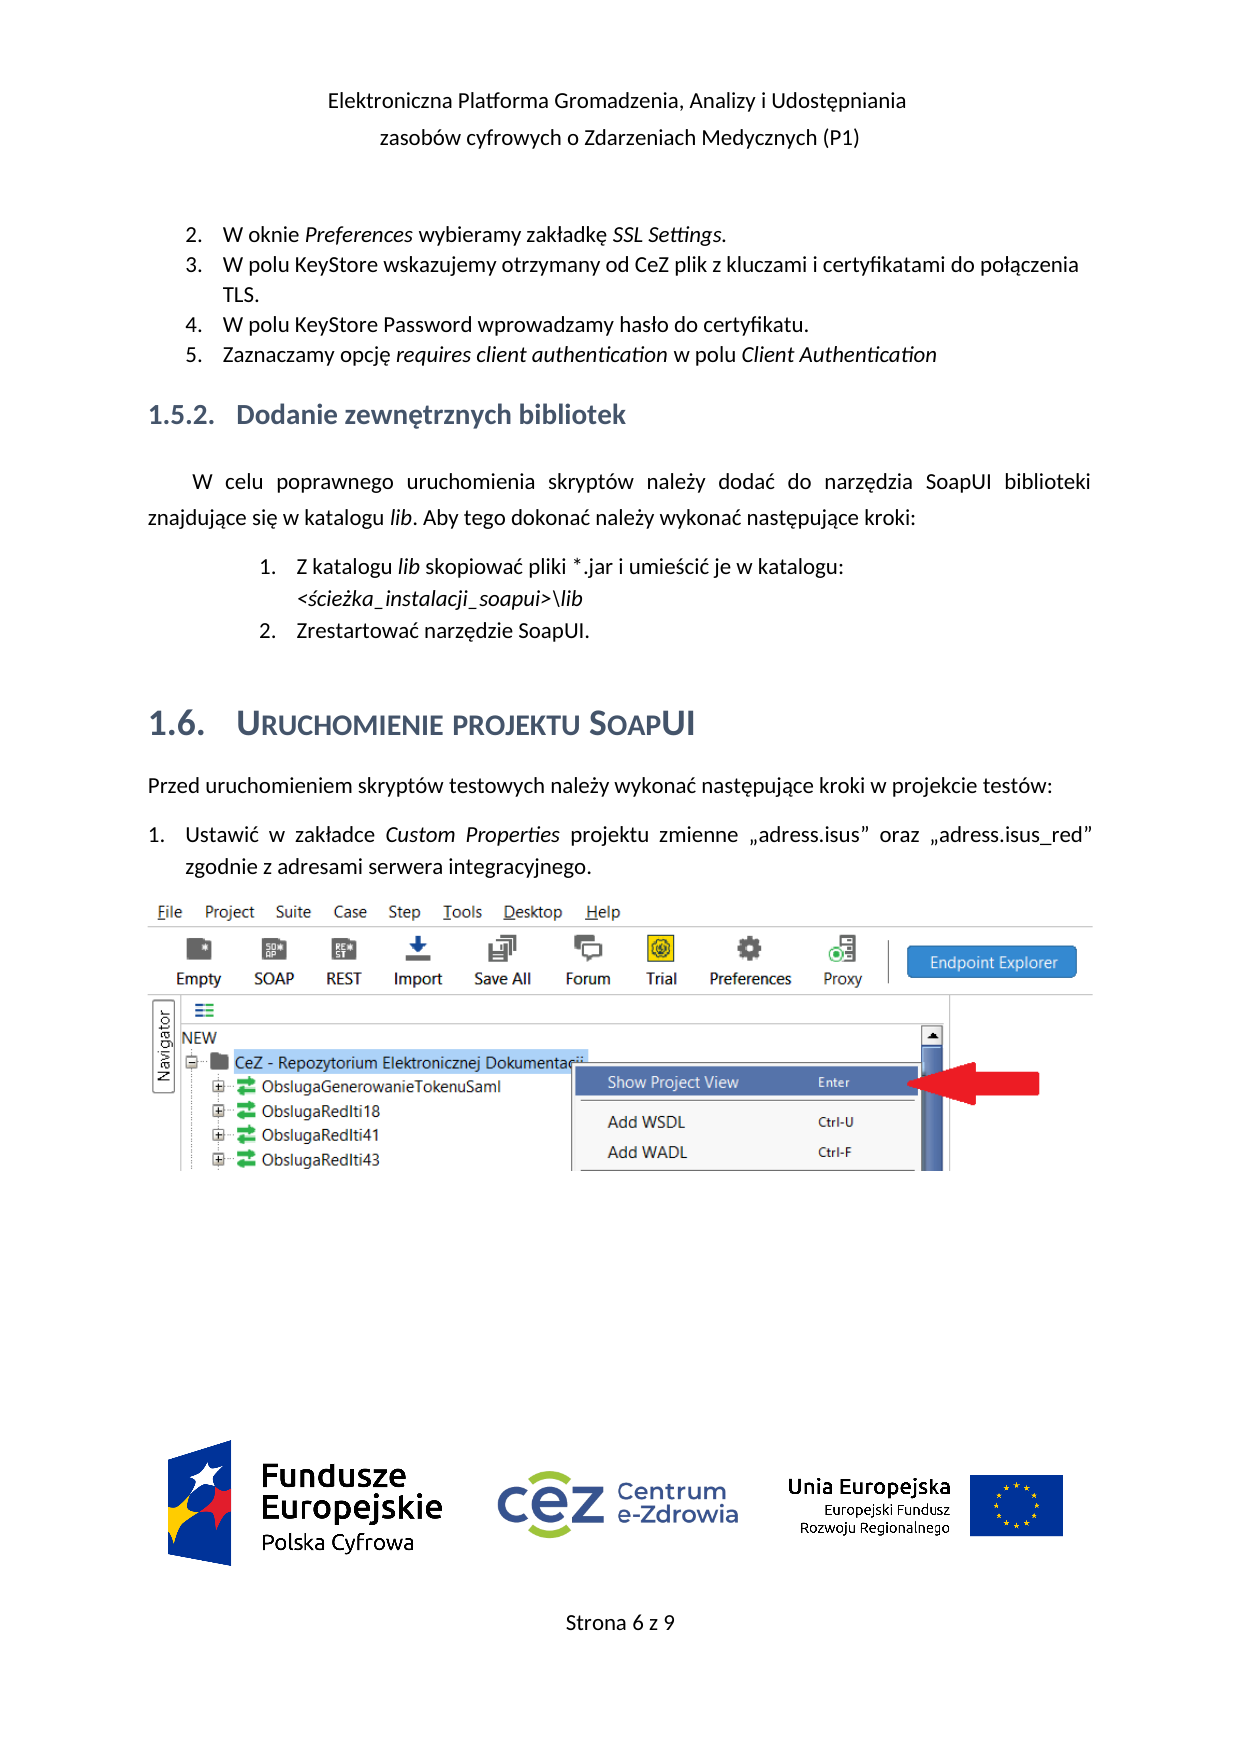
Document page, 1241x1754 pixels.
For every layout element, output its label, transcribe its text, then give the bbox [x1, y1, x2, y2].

text W celu poprawnego uruchomienia skryptów należy dodać do narzędzia SoapUI biblioteki znajdujące się w katalogu lib. Aby tego dokonać należy wykonać następujące kroki: [148, 467, 1093, 531]
list W oknie Preferences wybieramy zakładkę SSL Settings. [185, 220, 1093, 248]
picture [147, 1426, 1093, 1587]
list Z katalogu lib skopiować pliki *.jar i umieścić je w katalogu: <ścieżka_instalacji_soapui>\lib [259, 552, 1093, 612]
list W polu KeyStore Password wprowadzamy hasło do certyfikatu. [185, 310, 1093, 338]
text Przed uruchomieniem skryptów testowych należy wykonać następujące kroki w projekcie testów: [148, 771, 1093, 799]
subtitle Dodanie zewnętrznych bibliotek [148, 396, 1093, 431]
subtitle Uruchomienie projektu SoapUI [148, 699, 1093, 745]
list Zrestartować narzędzie SoapUI. [259, 617, 1093, 645]
list W polu KeyStore wskazujemy otrzymany od CeZ plik z kluczami i certyfikatami do połączenia TLS. [185, 250, 1093, 308]
list Zaznaczamy opcję requires client authentication w polu Client Authentication [185, 341, 1093, 369]
list Ustawić w zakładce Custom Properties projektu zmienne „adress.isus” oraz „adress.isus_red” zgodnie z adresami serwera integracyjnego. [148, 820, 1093, 880]
picture [147, 896, 1093, 1171]
